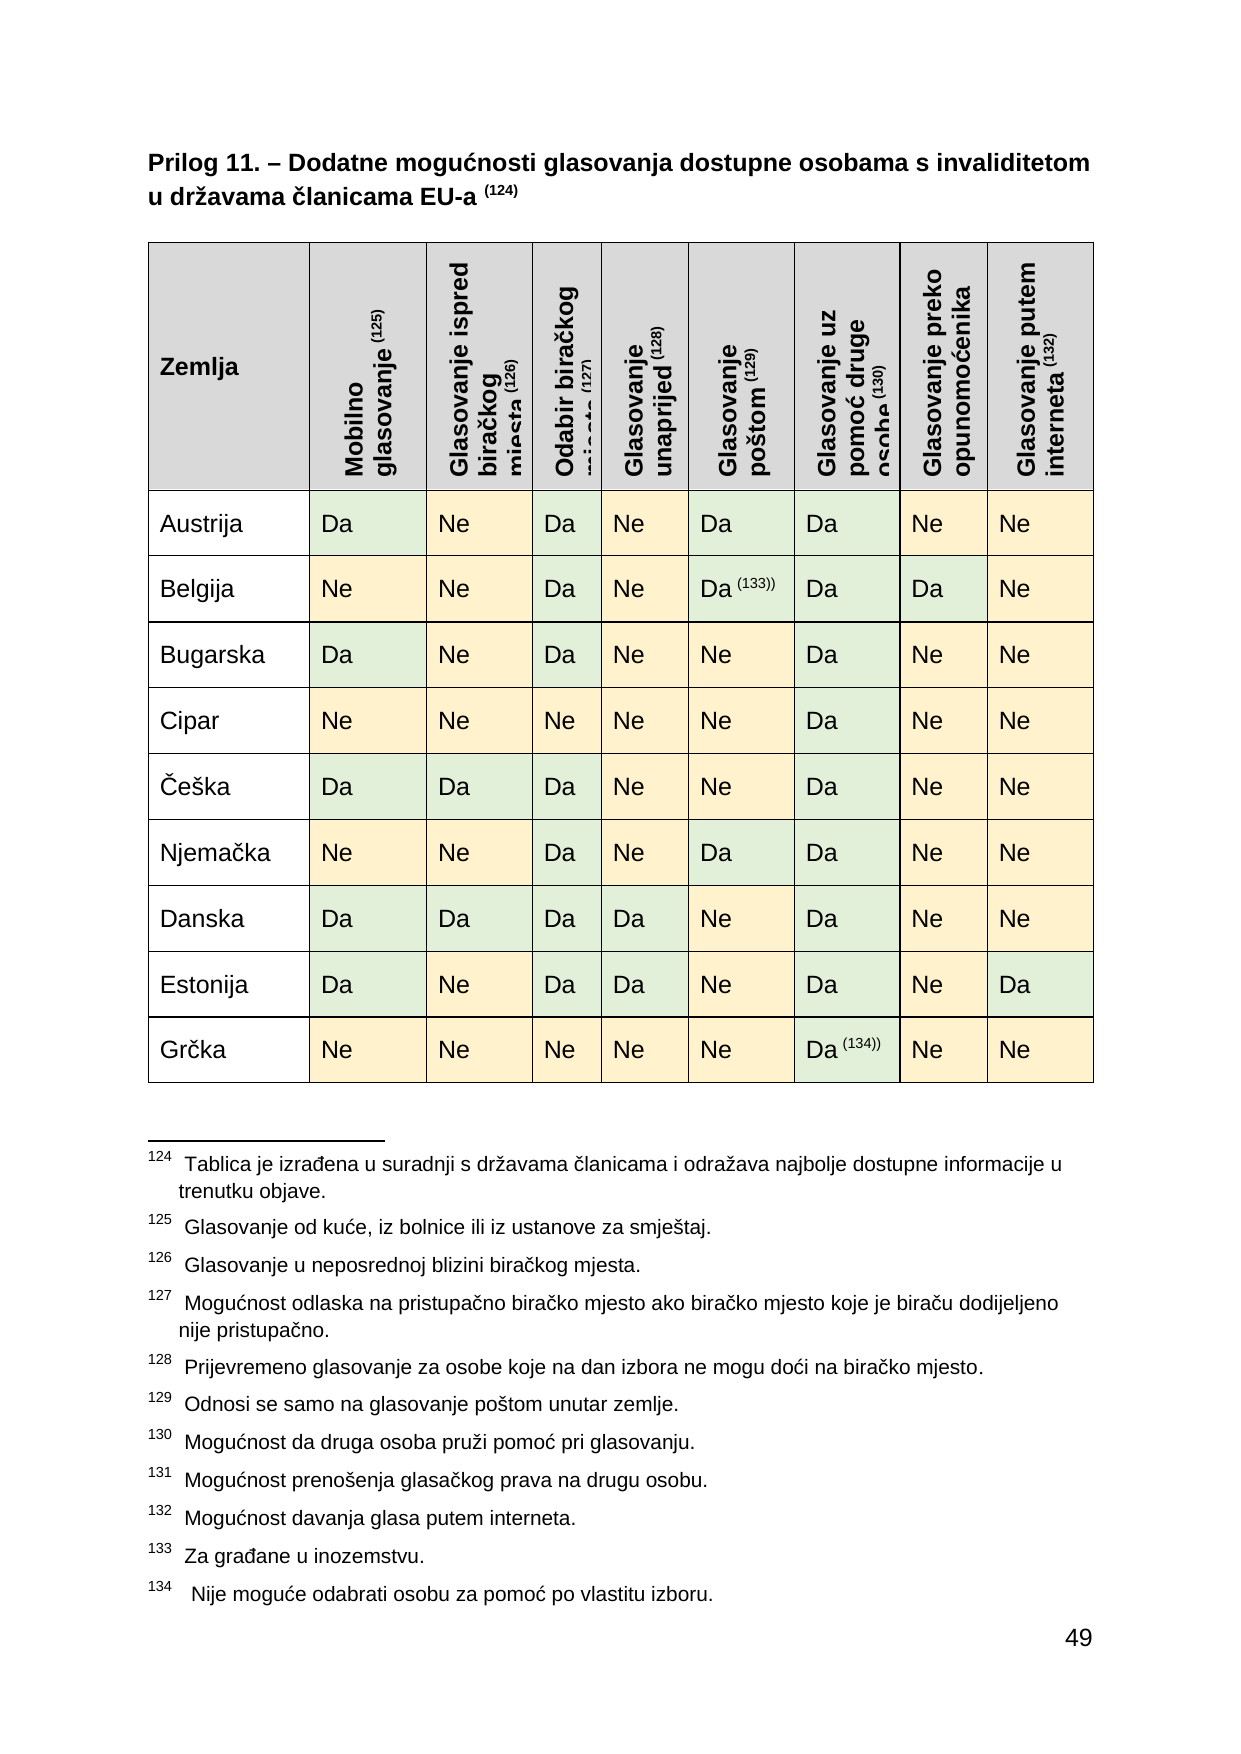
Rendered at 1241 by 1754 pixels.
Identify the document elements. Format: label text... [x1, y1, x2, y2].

table_cell Ne [689, 623, 794, 687]
table_cell Ne [901, 688, 987, 753]
table_cell Ne [901, 952, 987, 1016]
table_cell Ne [988, 1018, 1093, 1082]
table_cell Da [310, 623, 426, 687]
table_cell Ne [427, 820, 532, 885]
table_cell Ne [988, 556, 1093, 621]
table_cell Ne [988, 491, 1093, 555]
table_cell Da [427, 886, 532, 951]
table_cell Estonija [149, 952, 309, 1016]
table_header Zemlja [149, 243, 309, 489]
table_header Mobilno glasovanje () [310, 243, 426, 489]
table_cell Da [689, 491, 794, 555]
table_cell Da [533, 556, 601, 621]
table_cell Ne [689, 688, 794, 753]
table_cell Da [795, 556, 899, 621]
table_cell Danska [149, 886, 309, 951]
table_cell Ne [427, 556, 532, 621]
table_cell Da [533, 754, 601, 819]
table_cell Ne [901, 491, 987, 555]
table_cell Da [602, 886, 688, 951]
table_cell Ne [427, 491, 532, 555]
table_cell Ne [689, 754, 794, 819]
table_cell Ne [310, 820, 426, 885]
table_cell Da [533, 952, 601, 1016]
table_header Glasovanje ispred biračkog mjesta () [427, 243, 532, 489]
table_cell Ne [602, 688, 688, 753]
table_cell Da [533, 820, 601, 885]
table_cell Da [602, 952, 688, 1016]
table_cell Ne [988, 754, 1093, 819]
table_cell Ne [602, 491, 688, 555]
table_cell Ne [602, 754, 688, 819]
table_cell Ne [427, 1018, 532, 1082]
table_cell Austrija [149, 491, 309, 555]
table_cell Da [533, 623, 601, 687]
table_cell Da [795, 491, 899, 555]
table_cell Ne [602, 556, 688, 621]
table_cell Ne [901, 623, 987, 687]
subtitle Prilog 11. – Dodatne mogućnosti glasovanja dostupne osobama s invaliditetom u državama članicama EU-a () [148, 148, 1092, 211]
table_cell Da [901, 556, 987, 621]
table_cell Ne [689, 952, 794, 1016]
table_header Glasovanje unaprijed () [602, 243, 688, 489]
table_header Glasovanje putem interneta () [988, 243, 1093, 489]
table_cell Da [310, 886, 426, 951]
table_cell Ne [988, 886, 1093, 951]
table_cell Ne [427, 952, 532, 1016]
table_cell Da [988, 952, 1093, 1016]
table_header Glasovanje preko opunomoćenika () [901, 243, 987, 489]
table_header Odabir biračkog mjesta () [533, 243, 601, 489]
table_cell Ne [533, 688, 601, 753]
table_cell Da [795, 623, 899, 687]
table_cell Ne [310, 1018, 426, 1082]
table_cell Ne [988, 688, 1093, 753]
table_cell Da [533, 886, 601, 951]
table_cell Ne [310, 556, 426, 621]
table_cell Ne [689, 1018, 794, 1082]
table_cell Da [795, 886, 899, 951]
table_cell Ne [602, 623, 688, 687]
table_cell Bugarska [149, 623, 309, 687]
table_cell Ne [427, 688, 532, 753]
table_header Glasovanje uz pomoć druge osobe () [795, 243, 899, 489]
table_cell Da [795, 820, 899, 885]
table_header Glasovanje poštom () [689, 243, 794, 489]
table_cell Češka [149, 754, 309, 819]
table_cell Cipar [149, 688, 309, 753]
table_cell Da ()) [795, 1018, 899, 1082]
table_cell Ne [533, 1018, 601, 1082]
table_cell Da [795, 952, 899, 1016]
table_cell Ne [310, 688, 426, 753]
table_cell Da [310, 754, 426, 819]
table_cell Da ()) [689, 556, 794, 621]
table_cell Da [795, 754, 899, 819]
table_cell Ne [602, 820, 688, 885]
table_cell Ne [602, 1018, 688, 1082]
table_cell Njemačka [149, 820, 309, 885]
table_cell Da [310, 952, 426, 1016]
table_cell Da [689, 820, 794, 885]
table_cell Da [795, 688, 899, 753]
table_cell Ne [901, 754, 987, 819]
table_cell Ne [901, 820, 987, 885]
table_cell Ne [901, 886, 987, 951]
table_cell Ne [901, 1018, 987, 1082]
table_cell Ne [689, 886, 794, 951]
table_cell Grčka [149, 1018, 309, 1082]
table_cell Belgija [149, 556, 309, 621]
table_cell Da [310, 491, 426, 555]
table_cell Ne [988, 820, 1093, 885]
table_cell Da [533, 491, 601, 555]
table_cell Da [427, 754, 532, 819]
table_cell Ne [988, 623, 1093, 687]
table_cell Ne [427, 623, 532, 687]
